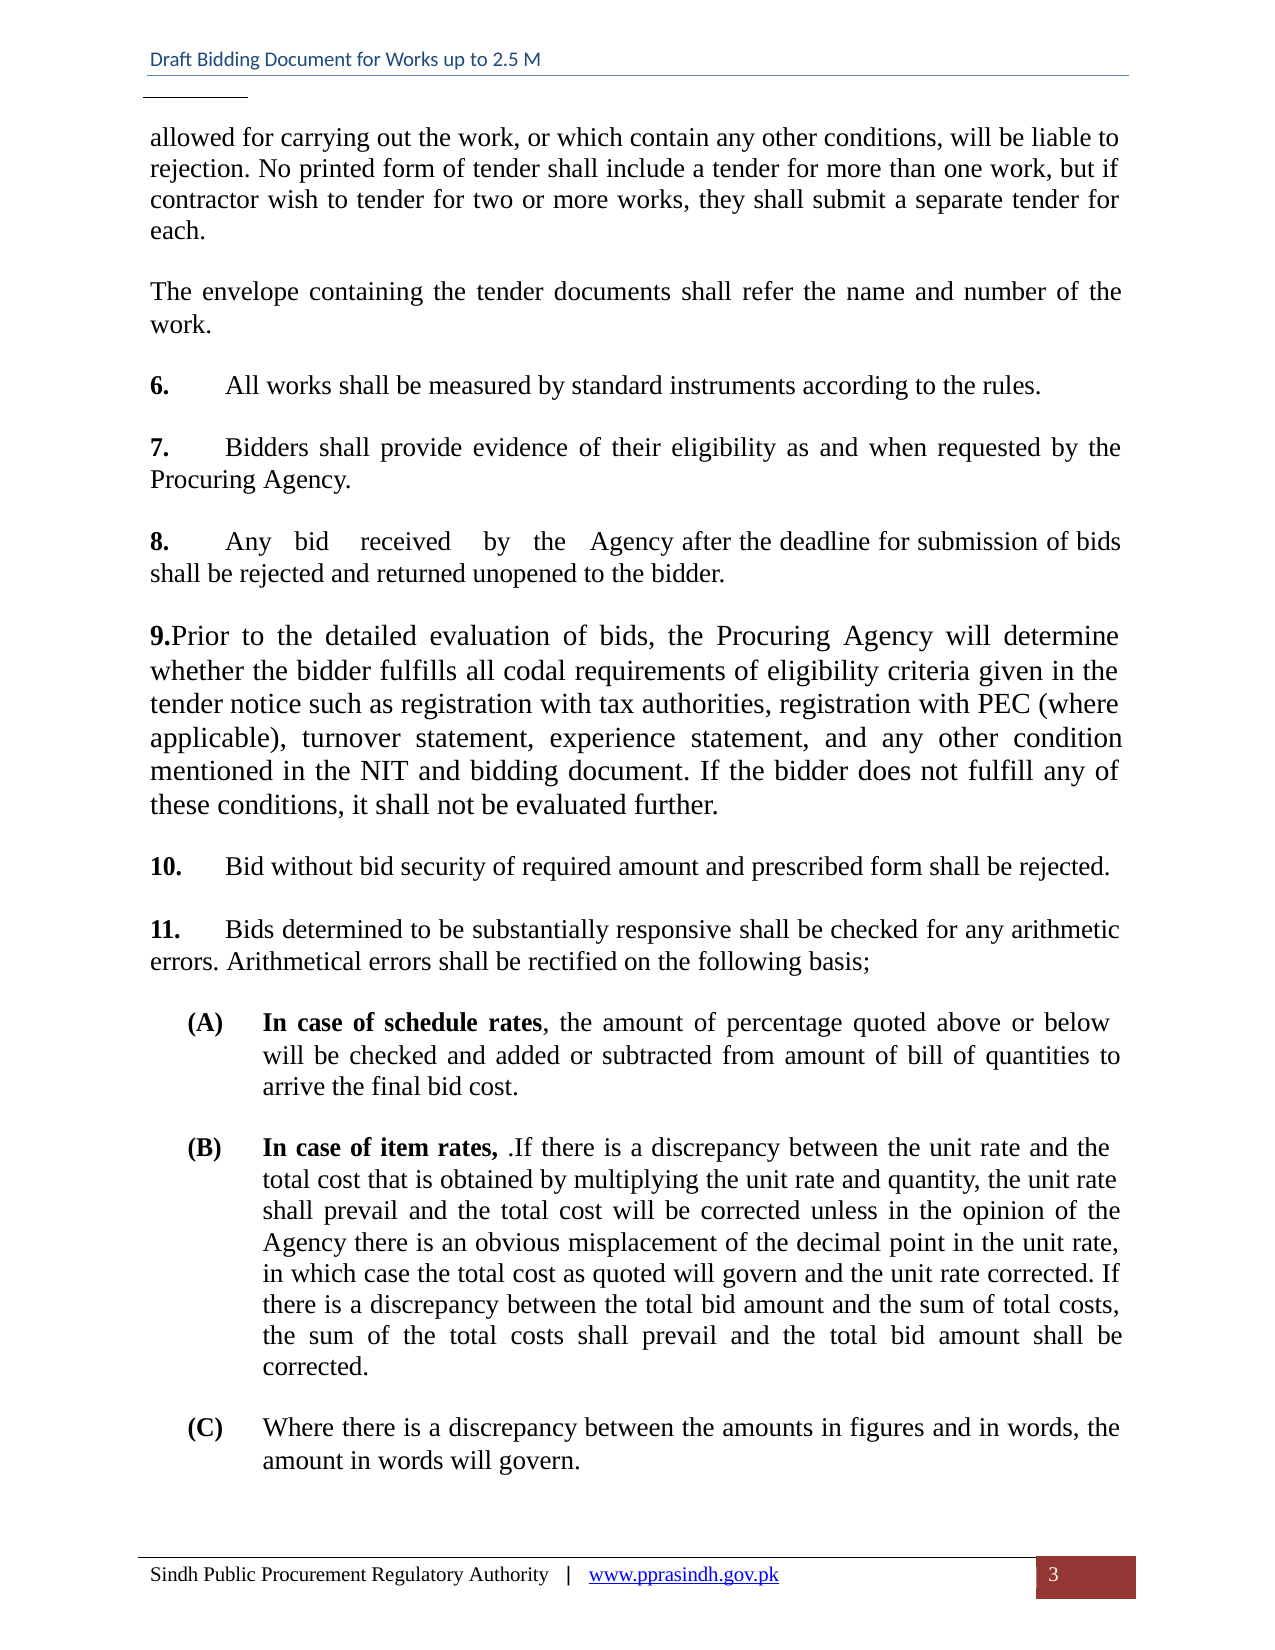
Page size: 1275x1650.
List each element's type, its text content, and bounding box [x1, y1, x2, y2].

text 11. Bids determined to be substantially responsive shall be checked for any arithmetic [150, 908, 1169, 946]
text in which case the total cost as quoted will govern and the unit rate corrected. If [150, 1257, 1169, 1289]
text errors. Arithmetical errors shall be rectified on the following basis; [150, 946, 1169, 977]
text 6. All works shall be measured by standard instruments according to the rules. [150, 364, 1169, 402]
text applicable), turnover statement, experience statement, and any other condition [150, 720, 1169, 754]
text (A) In case of schedule rates, the amount of percentage quoted above or below [150, 1002, 1169, 1039]
text the sum of the total costs shall prevail and the total bid amount shall be [150, 1320, 1169, 1351]
text these conditions, it shall not be evaluated further. [150, 787, 1169, 821]
text each. [150, 215, 1169, 246]
text shall prevail and the total cost will be corrected unless in the opinion of the [150, 1195, 1169, 1226]
text (B) In case of item rates, .If there is a discrepancy between the unit rate and the [150, 1126, 1169, 1164]
text corrected. [150, 1351, 1169, 1382]
text mentioned in the NIT and bidding document. If the bidder does not fulfill any of [150, 754, 1169, 787]
text Sindh Public Procurement Regulatory Authority | www.pprasindh.gov.pk 3 [150, 1551, 1169, 1590]
text 9.Prior to the detailed evaluation of bids, the Procuring Agency will determine [150, 614, 1169, 653]
text 10. Bid without bid security of required amount and prescribed form shall be rejected. [150, 846, 1169, 883]
text Agency there is an obvious misplacement of the decimal point in the unit rate, [150, 1226, 1169, 1257]
text will be checked and added or subtracted from amount of bill of quantities to [150, 1039, 1169, 1070]
text arrive the final bid cost. [150, 1070, 1169, 1101]
text Procuring Agency. [150, 464, 1169, 495]
text there is a discrepancy between the total bid amount and the sum of total costs, [150, 1289, 1169, 1320]
text shall be rejected and returned unopened to the bidder. [150, 557, 1169, 589]
text rejection. No printed form of tender shall include a tender for more than one work, but if [150, 152, 1169, 183]
text 8. Any bid received by the Agency after the deadline for submission of bids [150, 520, 1169, 557]
text 7. Bidders shall provide evidence of their eligibility as and when requested by the [150, 427, 1169, 464]
text Draft Bidding Document for Works up to 2.5 M [150, 45, 1169, 72]
text amount in words will govern. [150, 1444, 1169, 1476]
text The envelope containing the tender documents shall refer the name and number of the [150, 271, 1169, 308]
text contractor wish to tender for two or more works, they shall submit a separate tender for [150, 183, 1169, 215]
text tender notice such as registration with tax authorities, registration with PEC (where [150, 687, 1169, 720]
text (C) Where there is a discrepancy between the amounts in figures and in words, the [150, 1407, 1169, 1444]
text whether the bidder fulfills all codal requirements of eligibility criteria given in the [150, 653, 1169, 687]
text allowed for carrying out the work, or which contain any other conditions, will be liable to [150, 122, 1169, 152]
text work. [150, 308, 1169, 339]
text total cost that is obtained by multiplying the unit rate and quantity, the unit rate [150, 1164, 1169, 1195]
